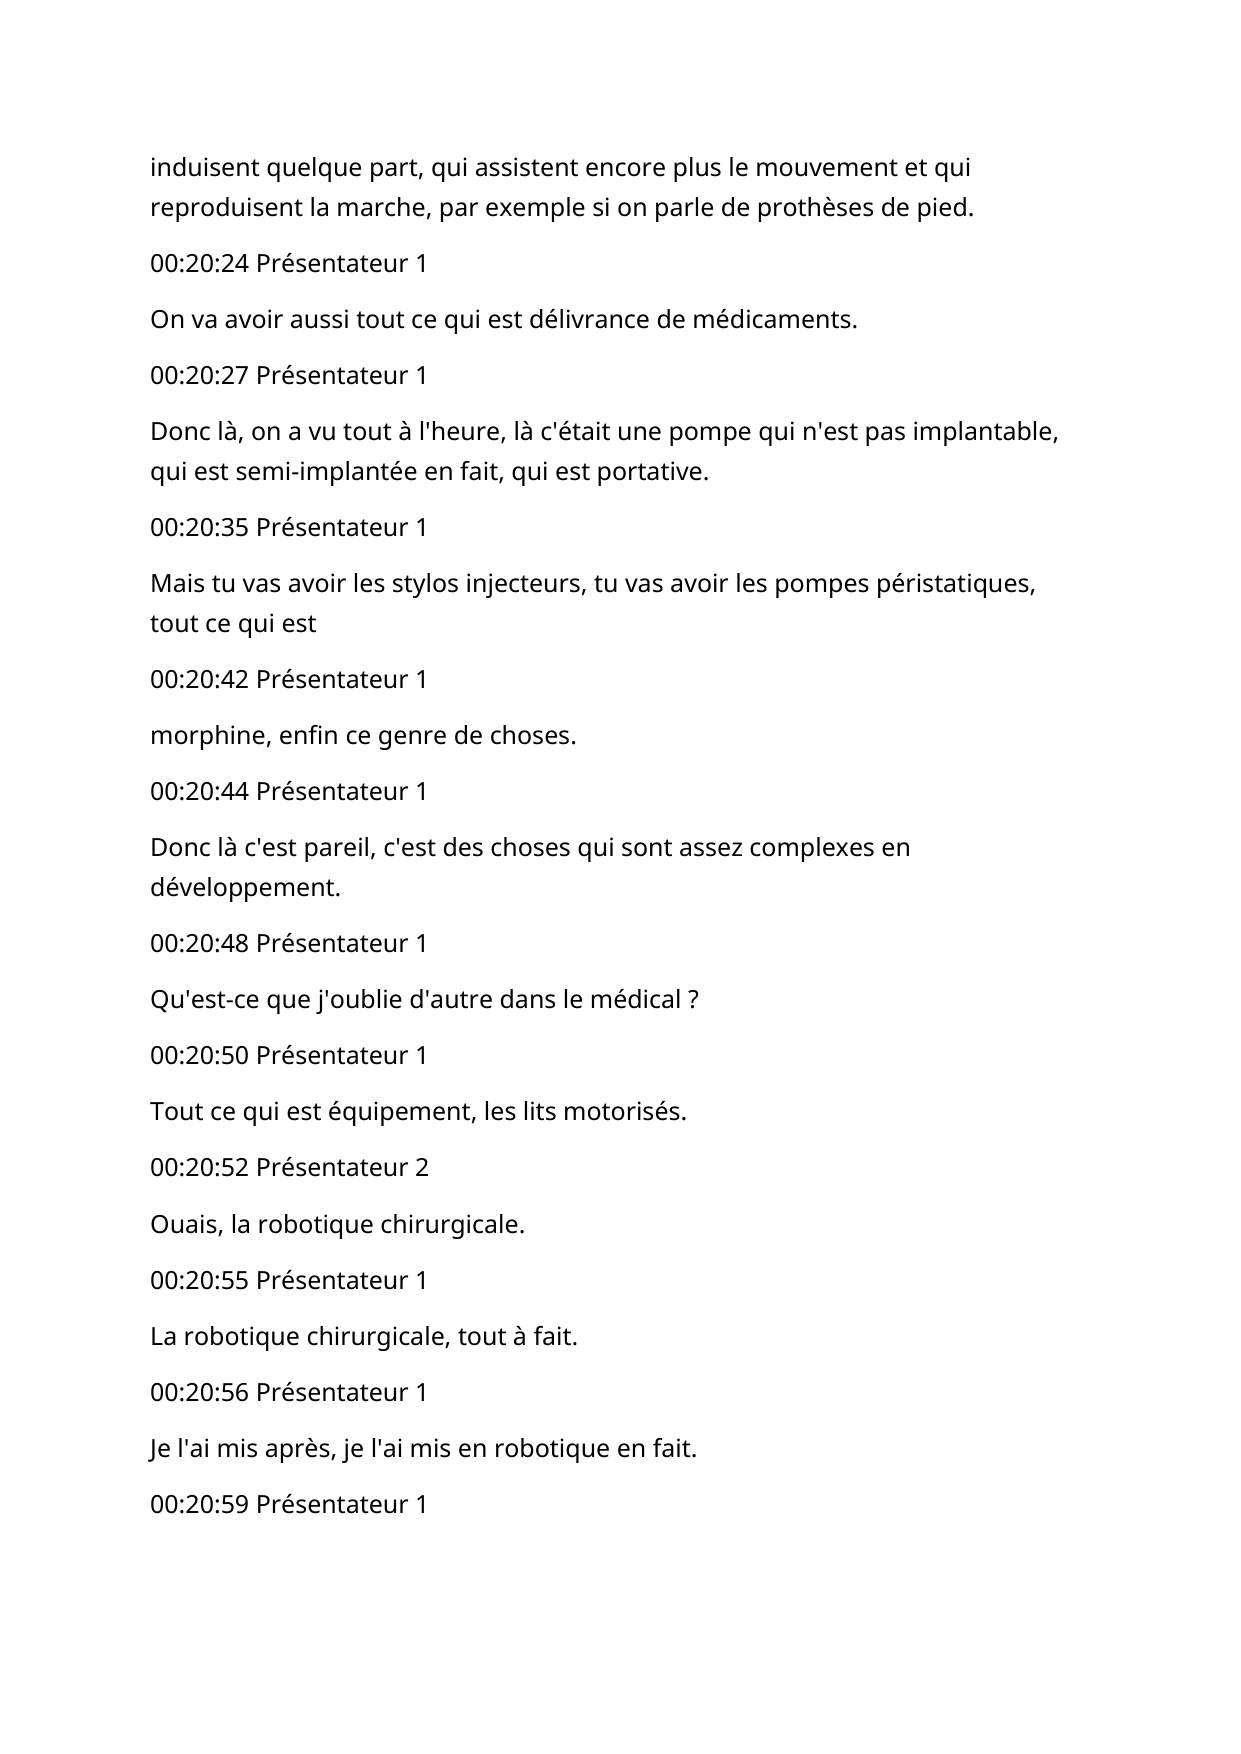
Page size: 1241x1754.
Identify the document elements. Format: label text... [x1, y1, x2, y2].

text Donc là c'est pareil, c'est des choses qui sont assez complexes en développement. [150, 830, 1090, 903]
text 00:20:56 Présentateur 1 [150, 1375, 1090, 1409]
text 00:20:52 Présentateur 2 [150, 1150, 1090, 1184]
text 00:20:44 Présentateur 1 [150, 774, 1090, 808]
text Tout ce qui est équipement, les lits motorisés. [150, 1094, 1090, 1128]
text 00:20:55 Présentateur 1 [150, 1262, 1090, 1296]
text La robotique chirurgicale, tout à fait. [150, 1318, 1090, 1353]
text 00:20:42 Présentateur 1 [150, 661, 1090, 696]
text morphine, enfin ce genre de choses. [150, 718, 1090, 752]
text 00:20:50 Présentateur 1 [150, 1038, 1090, 1072]
text 00:20:35 Présentateur 1 [150, 510, 1090, 544]
text Je l'ai mis après, je l'ai mis en robotique en fait. [150, 1431, 1090, 1465]
text Donc là, on a vu tout à l'heure, là c'était une pompe qui n'est pas implantable, qui est semi-implantée en fait, qui est portative. [150, 414, 1090, 488]
text On va avoir aussi tout ce qui est délivrance de médicaments. [150, 302, 1090, 336]
text Mais tu vas avoir les stylos injecteurs, tu vas avoir les pompes péristatiques, tout ce qui est [150, 566, 1090, 639]
text 00:20:48 Présentateur 1 [150, 926, 1090, 959]
text induisent quelque part, qui assistent encore plus le mouvement et qui reproduisent la marche, par exemple si on parle de prothèses de pied. [150, 150, 1090, 223]
text Ouais, la robotique chirurgicale. [150, 1206, 1090, 1240]
text 00:20:27 Présentateur 1 [150, 358, 1090, 392]
text 00:20:59 Présentateur 1 [150, 1487, 1090, 1521]
text 00:20:24 Présentateur 1 [150, 246, 1090, 280]
text Qu'est-ce que j'oublie d'autre dans le médical ? [150, 982, 1090, 1016]
